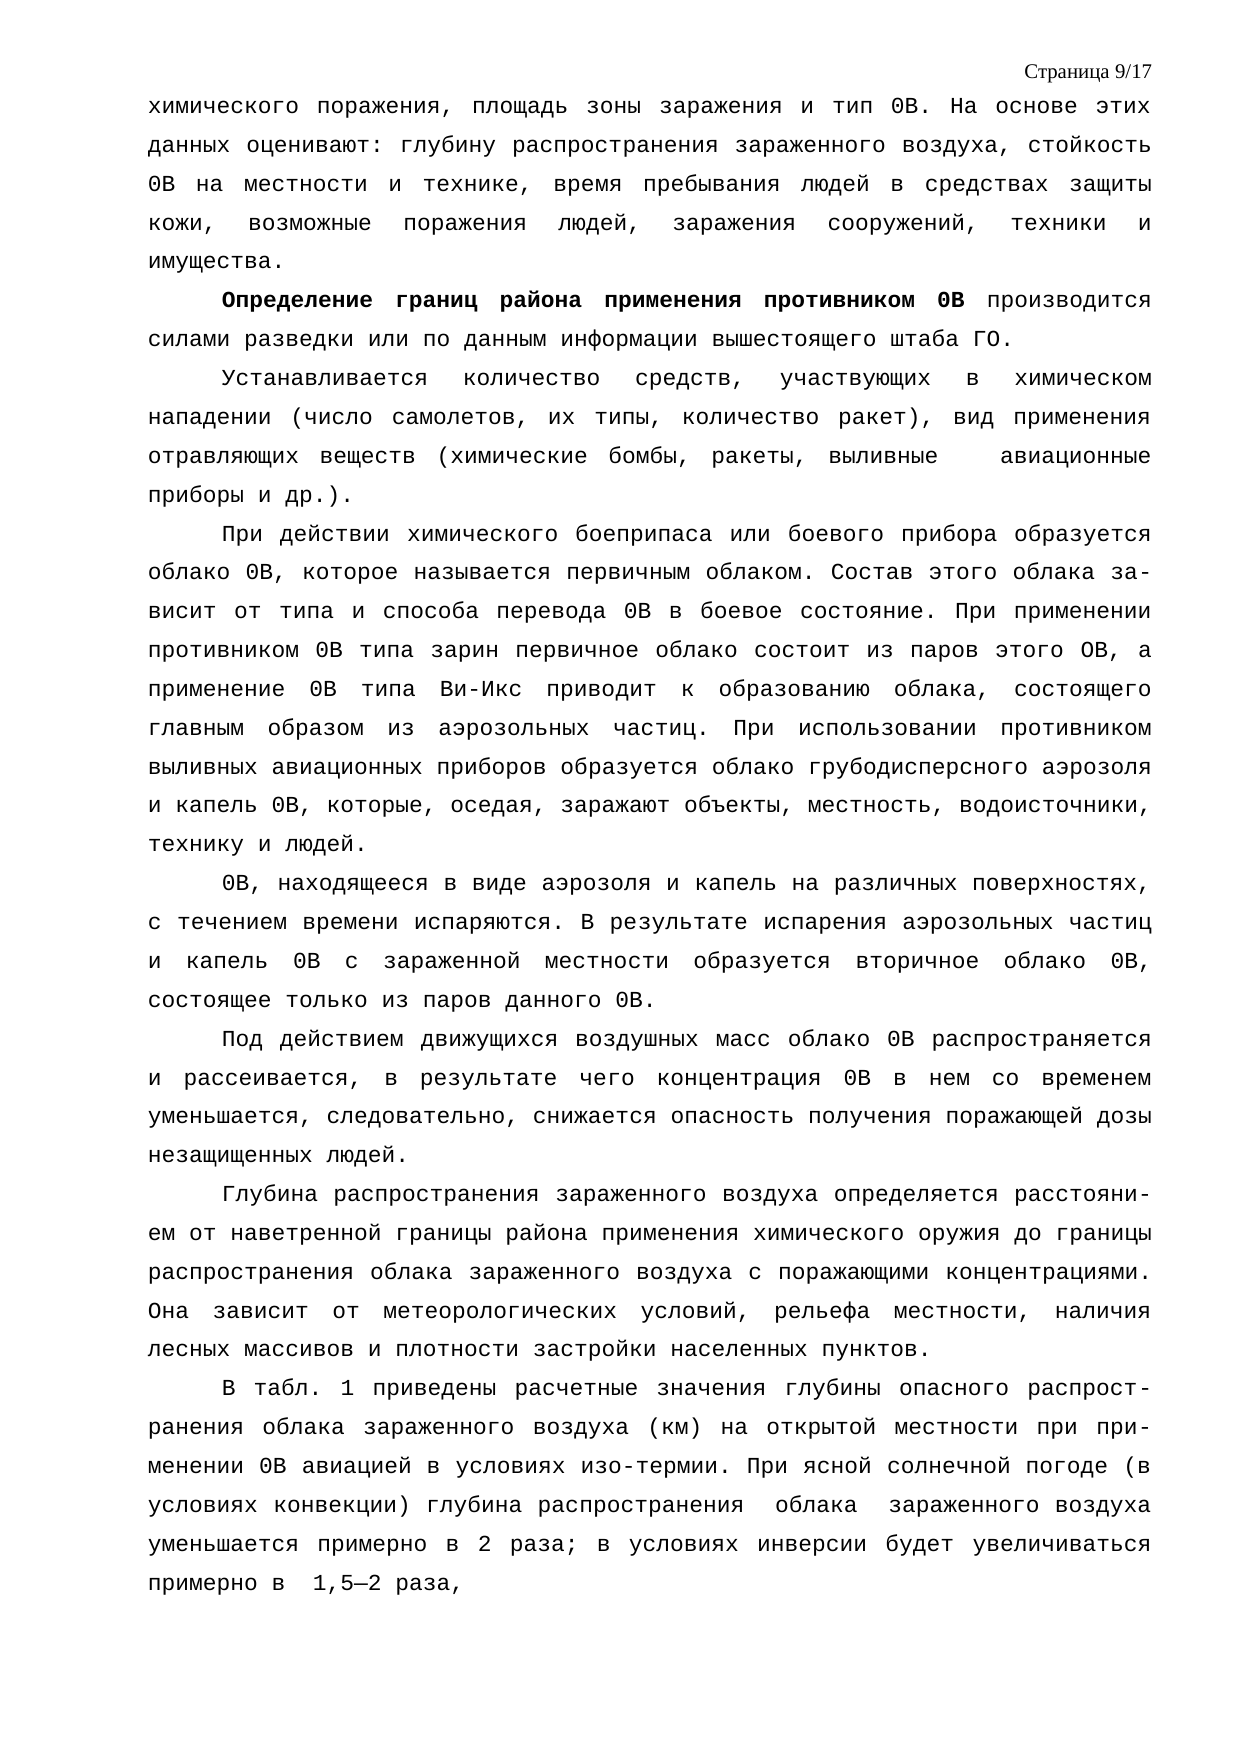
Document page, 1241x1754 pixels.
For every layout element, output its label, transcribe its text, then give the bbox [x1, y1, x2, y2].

text В табл. 1 приведены расчетные значения глубины опасного распространения облака зараженного воздуха (км) на открытой местности при применении 0В авиацией в условиях изо-термии. При ясной солнечной погоде (в условиях конвекции) глубина распространения облака зараженного воздуха уменьшается примерно в 2 раза; в условиях инверсии будет увеличиваться примерно в 1,5—2 раза, [148, 1377, 1152, 1597]
text Определение границ района применения противником 0В производится силами разведки или по данным информации вышестоящего штаба ГО. [148, 289, 1152, 353]
text Глубина распространения зараженного воздуха определяется расстоянием от наветренной границы района применения химического оружия до границы распространения облака зараженного воздуха с поражающими концентрациями. Она зависит от метеорологических условий, рельефа местности, наличия лесных массивов и плотности застройки населенных пунктов. [148, 1182, 1152, 1364]
text При действии химического боеприпаса или боевого прибора образуется облако 0В, которое называется первичным облаком. Состав этого облака зависит от типа и способа перевода 0В в боевое состояние. При применении противником 0В типа зарин первичное облако состоит из паров этого OB, a применение 0В типа Ви-Икс приводит к образованию облака, состоящего главным образом из аэрозольных частиц. При использовании противником выливных авиационных приборов образуется облако грубодисперсного аэрозоля и капель 0В, которые, оседая, заражают объекты, местность, водоисточники, технику и людей. [148, 522, 1152, 859]
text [148, 94, 1152, 276]
text Под действием движущихся воздушных масс облако 0В распространяется и рассеивается, в результате чего концентрация 0В в нем со временем уменьшается, следовательно, снижается опасность получения поражающей дозы незащищенных людей. [148, 1027, 1152, 1169]
text 0В, находящееся в виде аэрозоля и капель на различных поверхностях, с течением времени испаряются. В результате испарения аэрозольных частиц и капель 0В с зараженной местности образуется вторичное облако 0В, состоящее только из паров данного 0В. [148, 872, 1152, 1014]
text Устанавливается количество средств, участвующих в химическом нападении (число самолетов, их типы, количество ракет), вид применения отравляющих веществ (химические бомбы, ракеты, выливные авиационные приборы и др.). [148, 366, 1152, 509]
